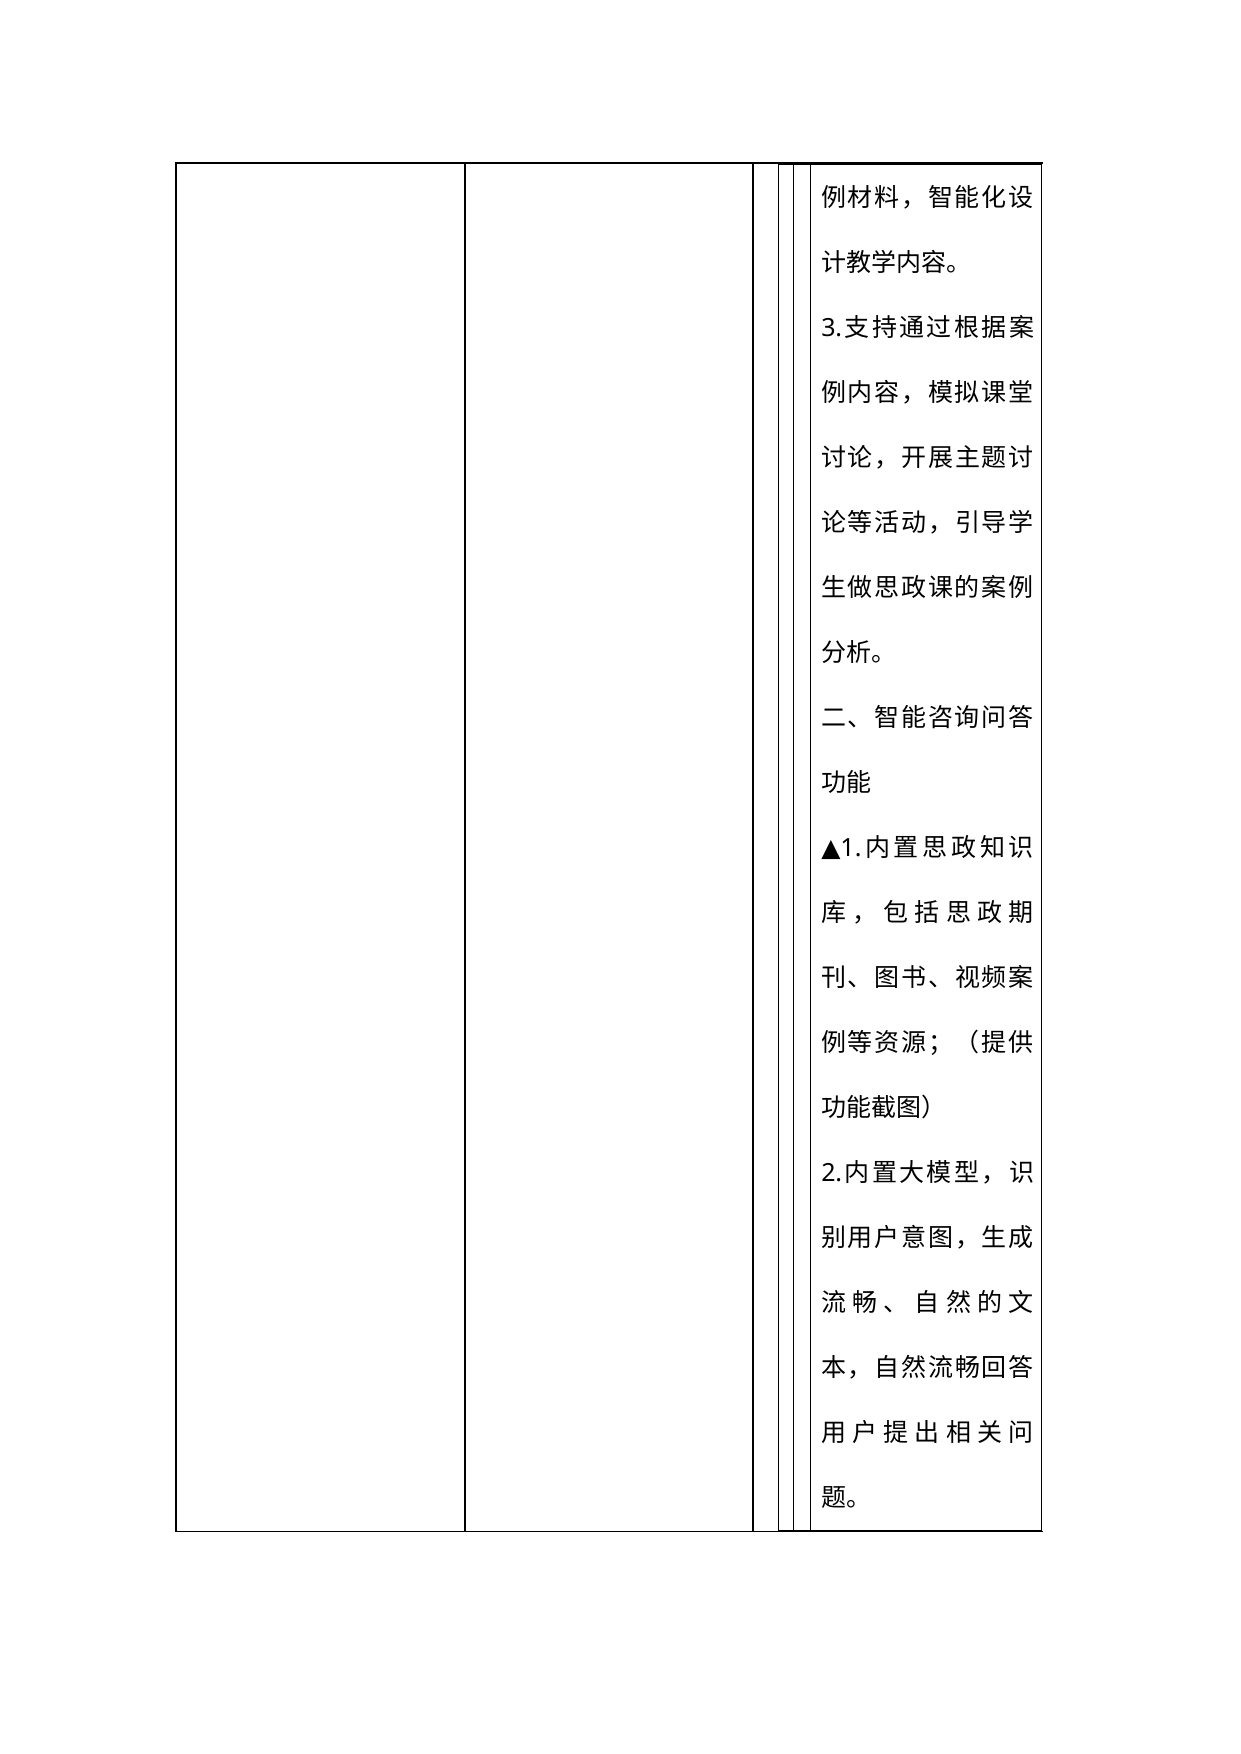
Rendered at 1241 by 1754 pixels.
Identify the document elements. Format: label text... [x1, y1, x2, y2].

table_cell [794, 165, 810, 1530]
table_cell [754, 164, 778, 1531]
table_cell [466, 164, 752, 1531]
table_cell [779, 165, 793, 1530]
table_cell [811, 165, 1041, 1530]
table_cell 1 [177, 164, 464, 1531]
